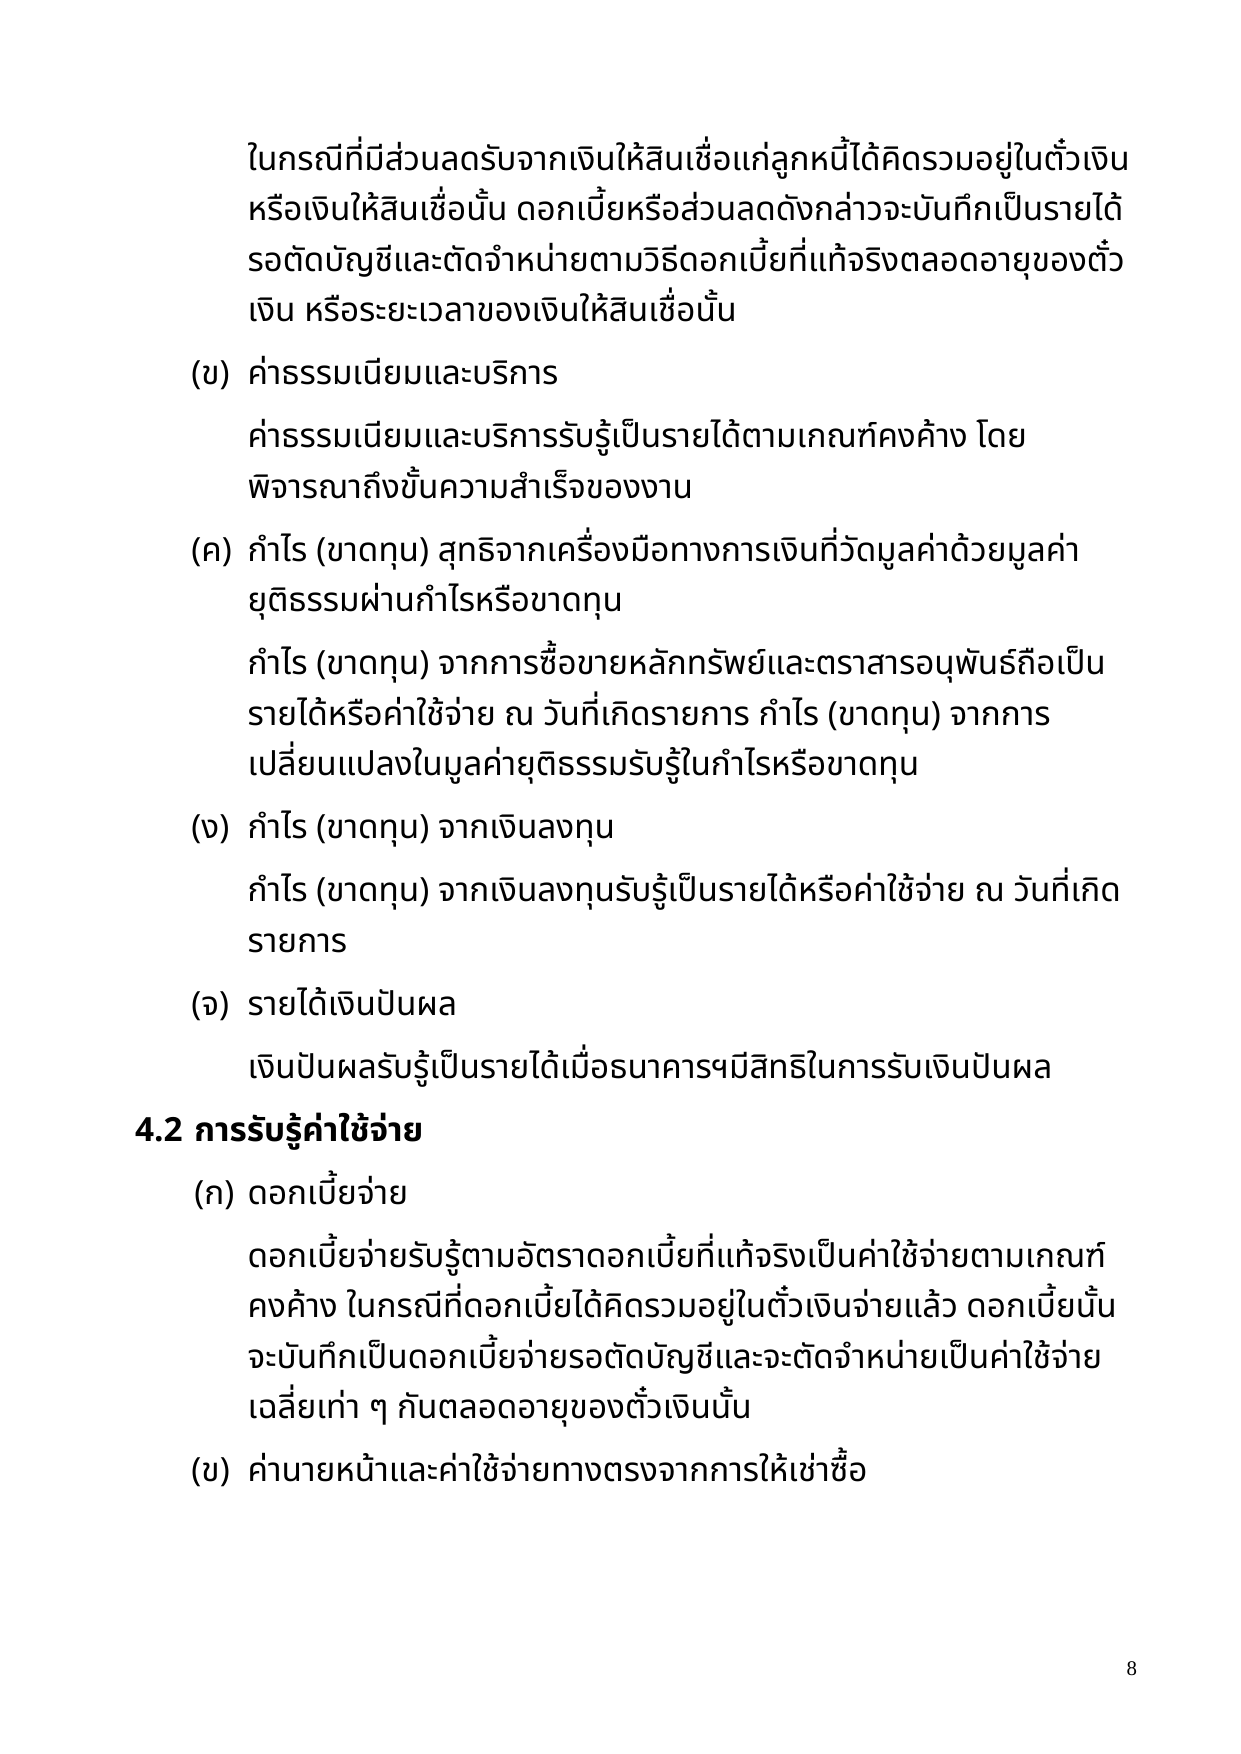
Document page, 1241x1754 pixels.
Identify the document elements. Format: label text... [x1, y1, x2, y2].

text 4.2 การรับรู้ค่าใช้จ่าย [135, 1106, 1137, 1156]
text กำไร (ขาดทุน) จากการซื้อขายหลักทรัพย์และตราสารอนุพันธ์ถือเป็นรายได้หรือค่าใช้จ่าย ณ วันที่เกิดรายการ กำไร (ขาดทุน) จากการเปลี่ยนแปลงในมูลค่ายุติธรรมรับรู้ในกำไรหรือขาดทุน [247, 639, 1137, 790]
text (ก) ดอกเบี้ยจ่าย [194, 1169, 1141, 1219]
text ในกรณีที่มีส่วนลดรับจากเงินให้สินเชื่อแก่ลูกหนี้ได้คิดรวมอยู่ในตั๋วเงินหรือเงินให้สินเชื่อนั้น ดอกเบี้ยหรือส่วนลดดังกล่าวจะบันทึกเป็นรายได้รอตัดบัญชีและตัดจำหน่ายตามวิธีดอกเบี้ยที่แท้จริงตลอดอายุของตั๋วเงิน หรือระยะเวลาของเงินให้สินเชื่อนั้น [247, 135, 1141, 337]
text เงินปันผลรับรู้เป็นรายได้เมื่อธนาคารฯมีสิทธิในการรับเงินปันผล [191, 1043, 1141, 1093]
text กำไร (ขาดทุน) จากเงินลงทุนรับรู้เป็นรายได้หรือค่าใช้จ่าย ณ วันที่เกิดรายการ [194, 866, 1141, 967]
text (ข) ค่าธรรมเนียมและบริการ [191, 349, 1141, 400]
text ดอกเบี้ยจ่ายรับรู้ตามอัตราดอกเบี้ยที่แท้จริงเป็นค่าใช้จ่ายตามเกณฑ์คงค้าง ในกรณีที่ดอกเบี้ยได้คิดรวมอยู่ในตั๋วเงินจ่ายแล้ว ดอกเบี้ยนั้นจะบันทึกเป็นดอกเบี้ยจ่ายรอตัดบัญชีและจะตัดจำหน่ายเป็นค่าใช้จ่ายเฉลี่ยเท่า ๆ กันตลอดอายุของตั๋วเงินนั้น [191, 1232, 1141, 1433]
text (จ) รายได้เงินปันผล [191, 979, 1141, 1030]
text (ง) กำไร (ขาดทุน) จากเงินลงทุน [191, 803, 1141, 853]
text (ข) ค่านายหน้าและค่าใช้จ่ายทางตรงจากการให้เช่าซื้อ [191, 1446, 1147, 1496]
text (ค) กำไร (ขาดทุน) สุทธิจากเครื่องมือทางการเงินที่วัดมูลค่าด้วยมูลค่ายุติธรรมผ่านกำไรหรือขาดทุน [191, 526, 1141, 627]
text ค่าธรรมเนียมและบริการรับรู้เป็นรายได้ตามเกณฑ์คงค้าง โดยพิจารณาถึงขั้นความสำเร็จของงาน [191, 412, 1141, 513]
